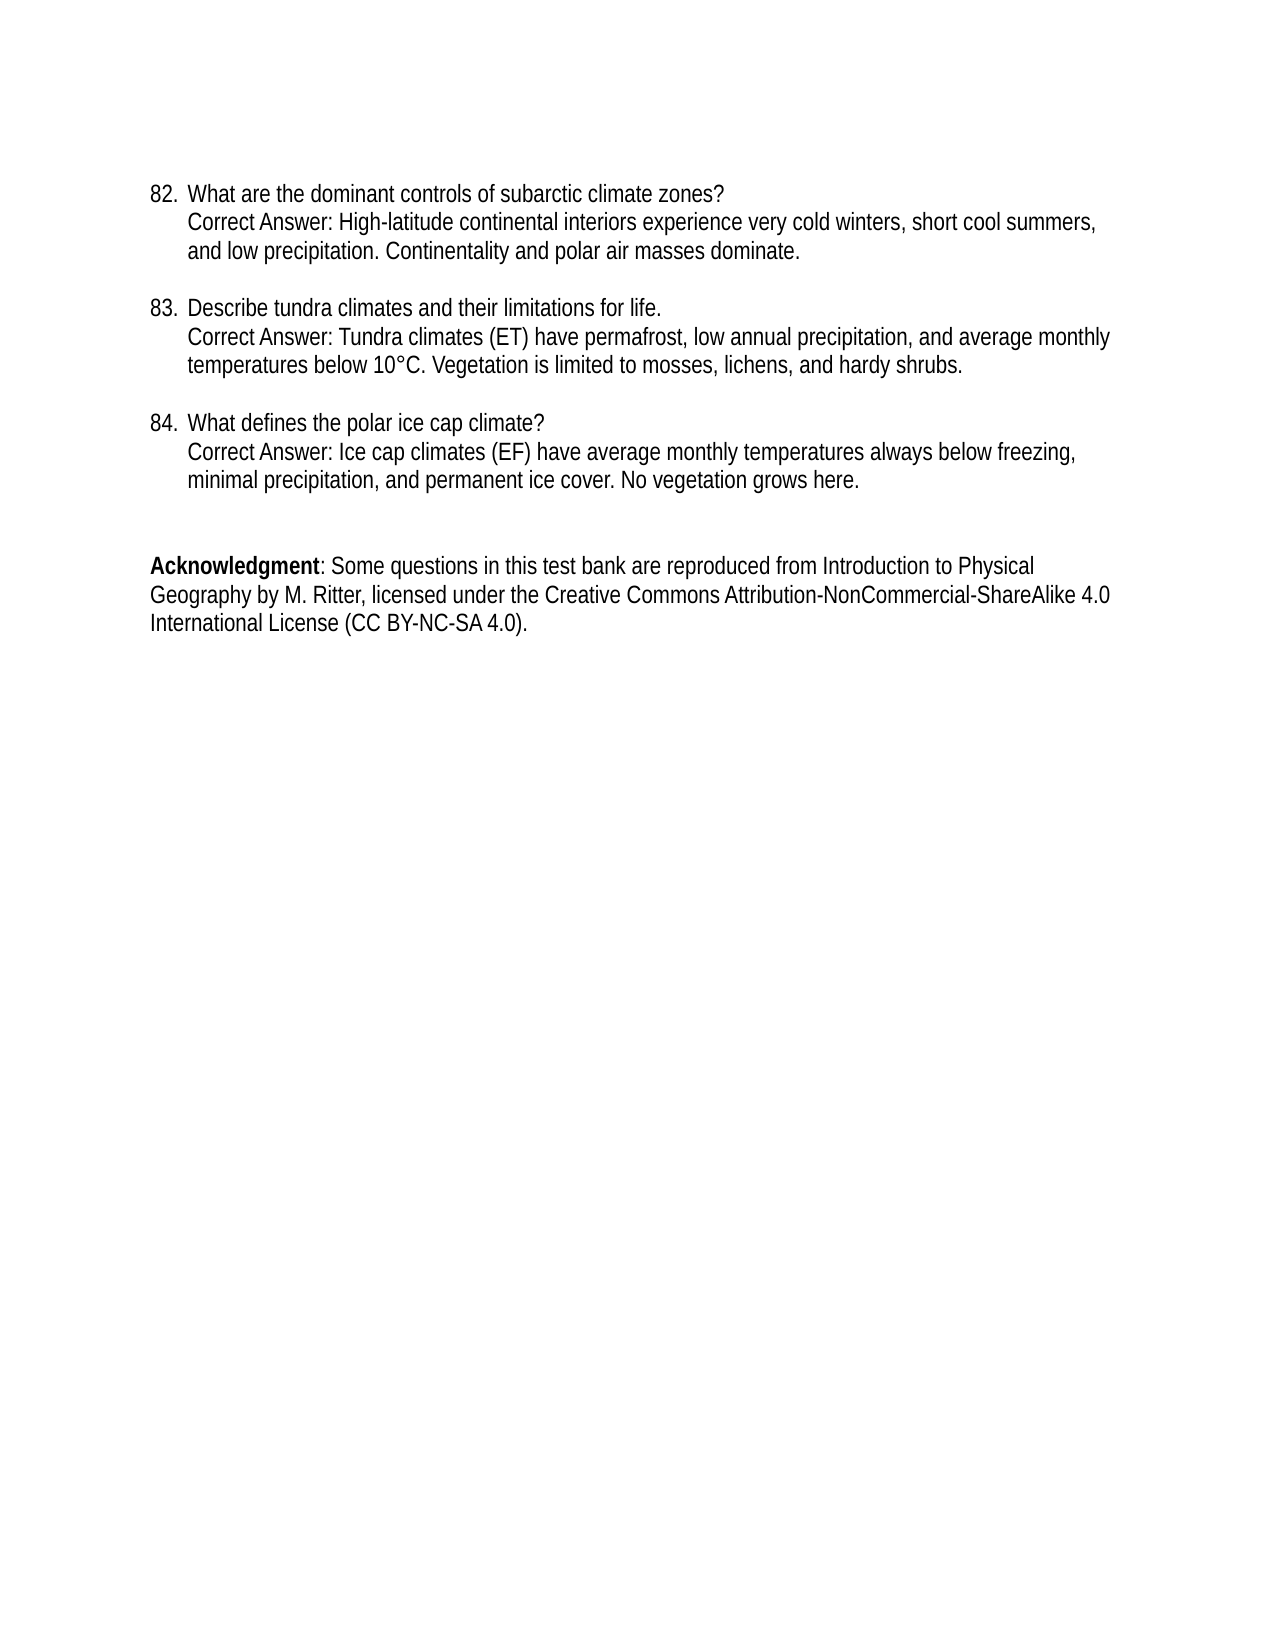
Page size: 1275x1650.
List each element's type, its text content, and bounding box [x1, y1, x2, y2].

list Correct Answer: Tundra climates (ET) have permafrost, low annual precipitation, and average monthly temperatures below 10°C. Vegetation is limited to mosses, lichens, and hardy shrubs. [187, 322, 1125, 379]
list What are the dominant controls of subarctic climate zones? [150, 179, 1125, 207]
list Describe tundra climates and their limitations for life. [150, 293, 1125, 322]
list What defines the polar ice cap climate? [150, 408, 1125, 436]
list Correct Answer: Ice cap climates (EF) have average monthly temperatures always below freezing, minimal precipitation, and permanent ice cover. No vegetation grows here. [187, 436, 1125, 494]
text Acknowledgment: Some questions in this test bank are reproduced from Introduction to Physical Geography by M. Ritter, licensed under the Creative Commons Attribution-NonCommercial-ShareAlike 4.0 International License (CC BY-NC-SA 4.0). [150, 551, 1125, 637]
list Correct Answer: High-latitude continental interiors experience very cold winters, short cool summers, and low precipitation. Continentality and polar air masses dominate. [187, 207, 1125, 264]
